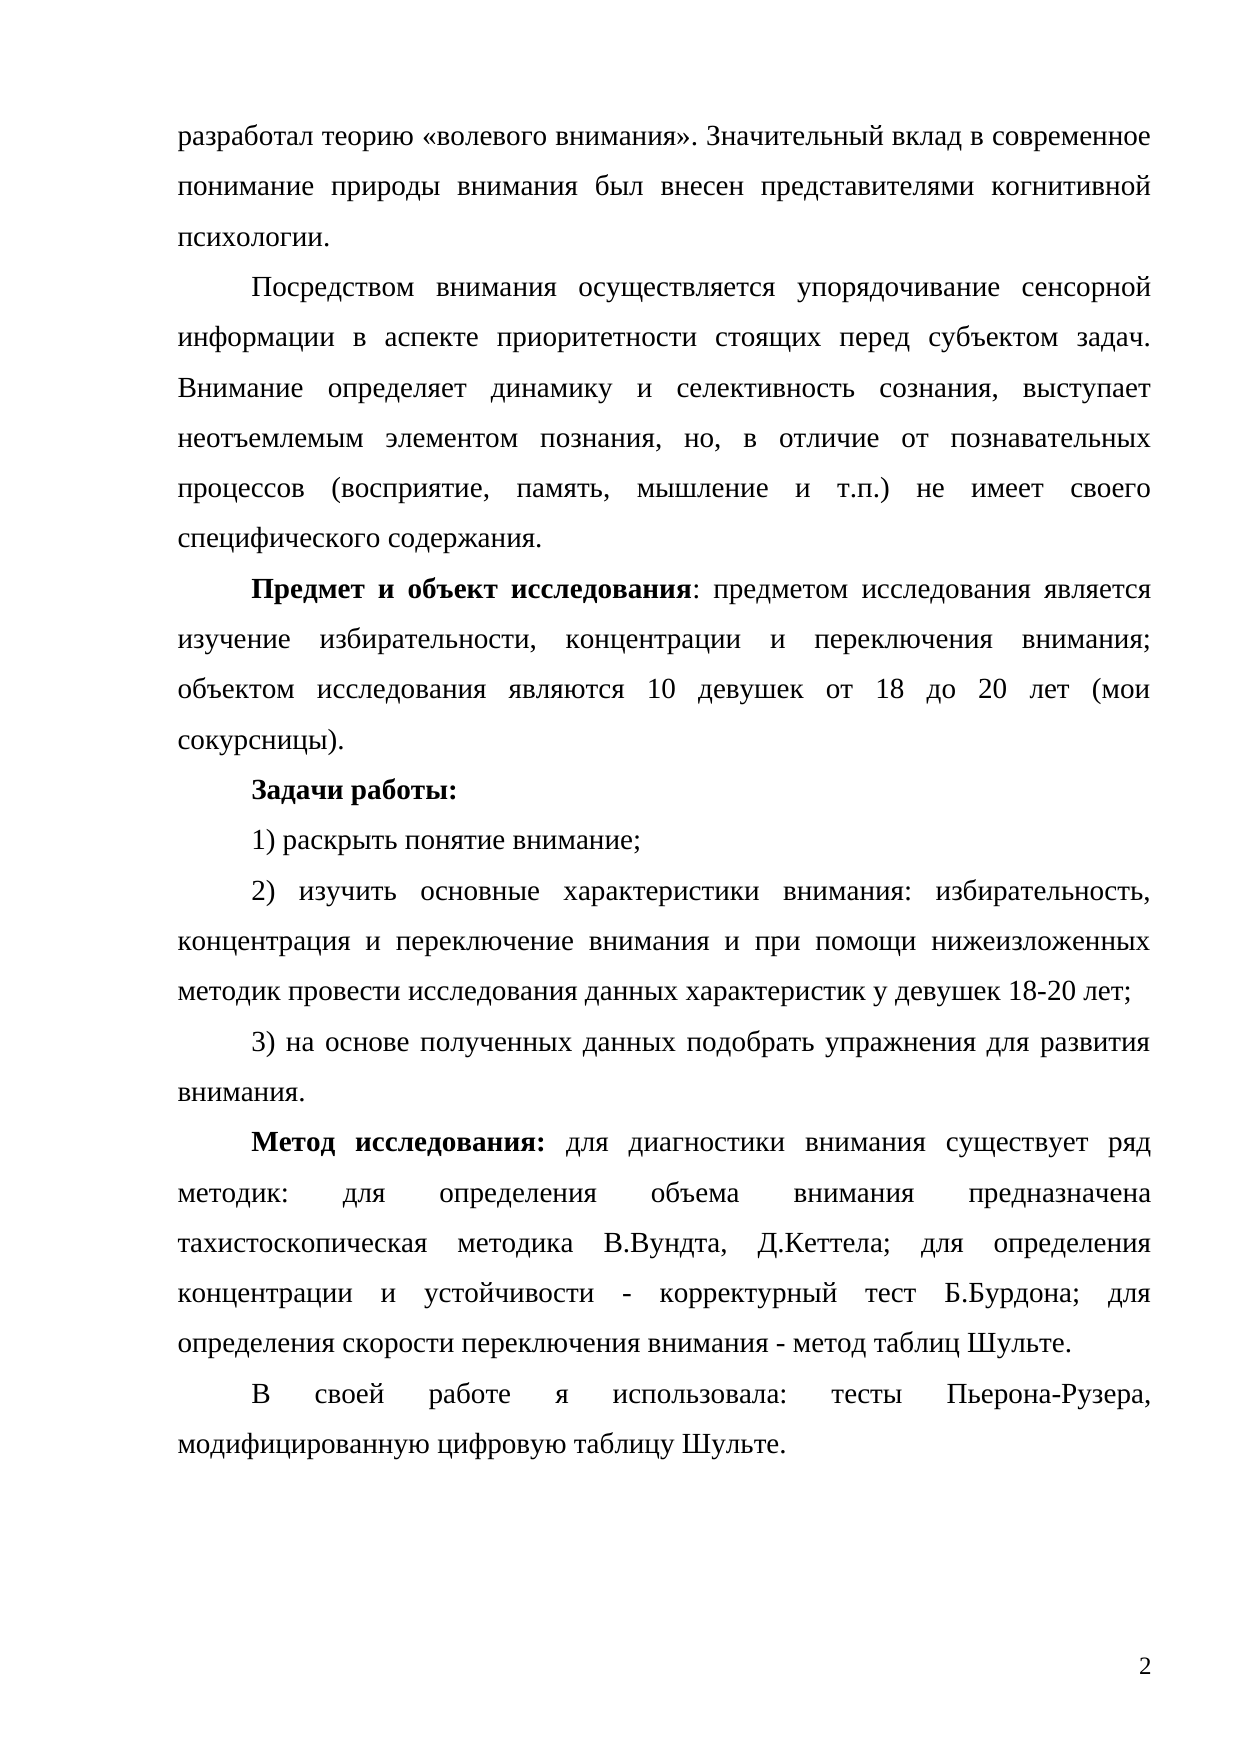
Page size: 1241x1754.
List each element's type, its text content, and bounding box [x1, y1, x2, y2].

text Задачи работы: [177, 772, 1152, 806]
text 2) изучить основные характеристики внимания: избирательность, концентрация и переключение внимания и при помощи нижеизложенных методик провести исследования данных характеристик у девушек 18-20 лет; [177, 873, 1152, 1007]
text 3) на основе полученных данных подобрать упражнения для развития внимания. [177, 1024, 1152, 1108]
text Посредством внимания осуществляется упорядочивание сенсорной информации в аспекте приоритетности стоящих перед субъектом задач. Внимание определяет динамику и селективность сознания, выступает неотъемлемым элементом познания, но, в отличие от познавательных процессов (восприятие, память, мышление и т.п.) не имеет своего специфического содержания. [177, 269, 1152, 554]
text Метод исследования: для диагностики внимания существует ряд методик: для определения объема внимания предназначена тахистоскопическая методика В.Вундта, Д.Кеттела; для определения концентрации и устойчивости - корректурный тест Б.Бурдона; для определения скорости переключения внимания - метод таблиц Шульте. [177, 1124, 1152, 1359]
text 1) раскрыть понятие внимание; [177, 822, 1152, 856]
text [177, 118, 1152, 252]
text В своей работе я использовала: тесты Пьерона-Рузера, модифицированную цифровую таблицу Шульте. [177, 1376, 1152, 1460]
text Предмет и объект исследования: предметом исследования является изучение избирательности, концентрации и переключения внимания; объектом исследования являются 10 девушек от 18 до 20 лет (мои сокурсницы). [177, 571, 1152, 755]
